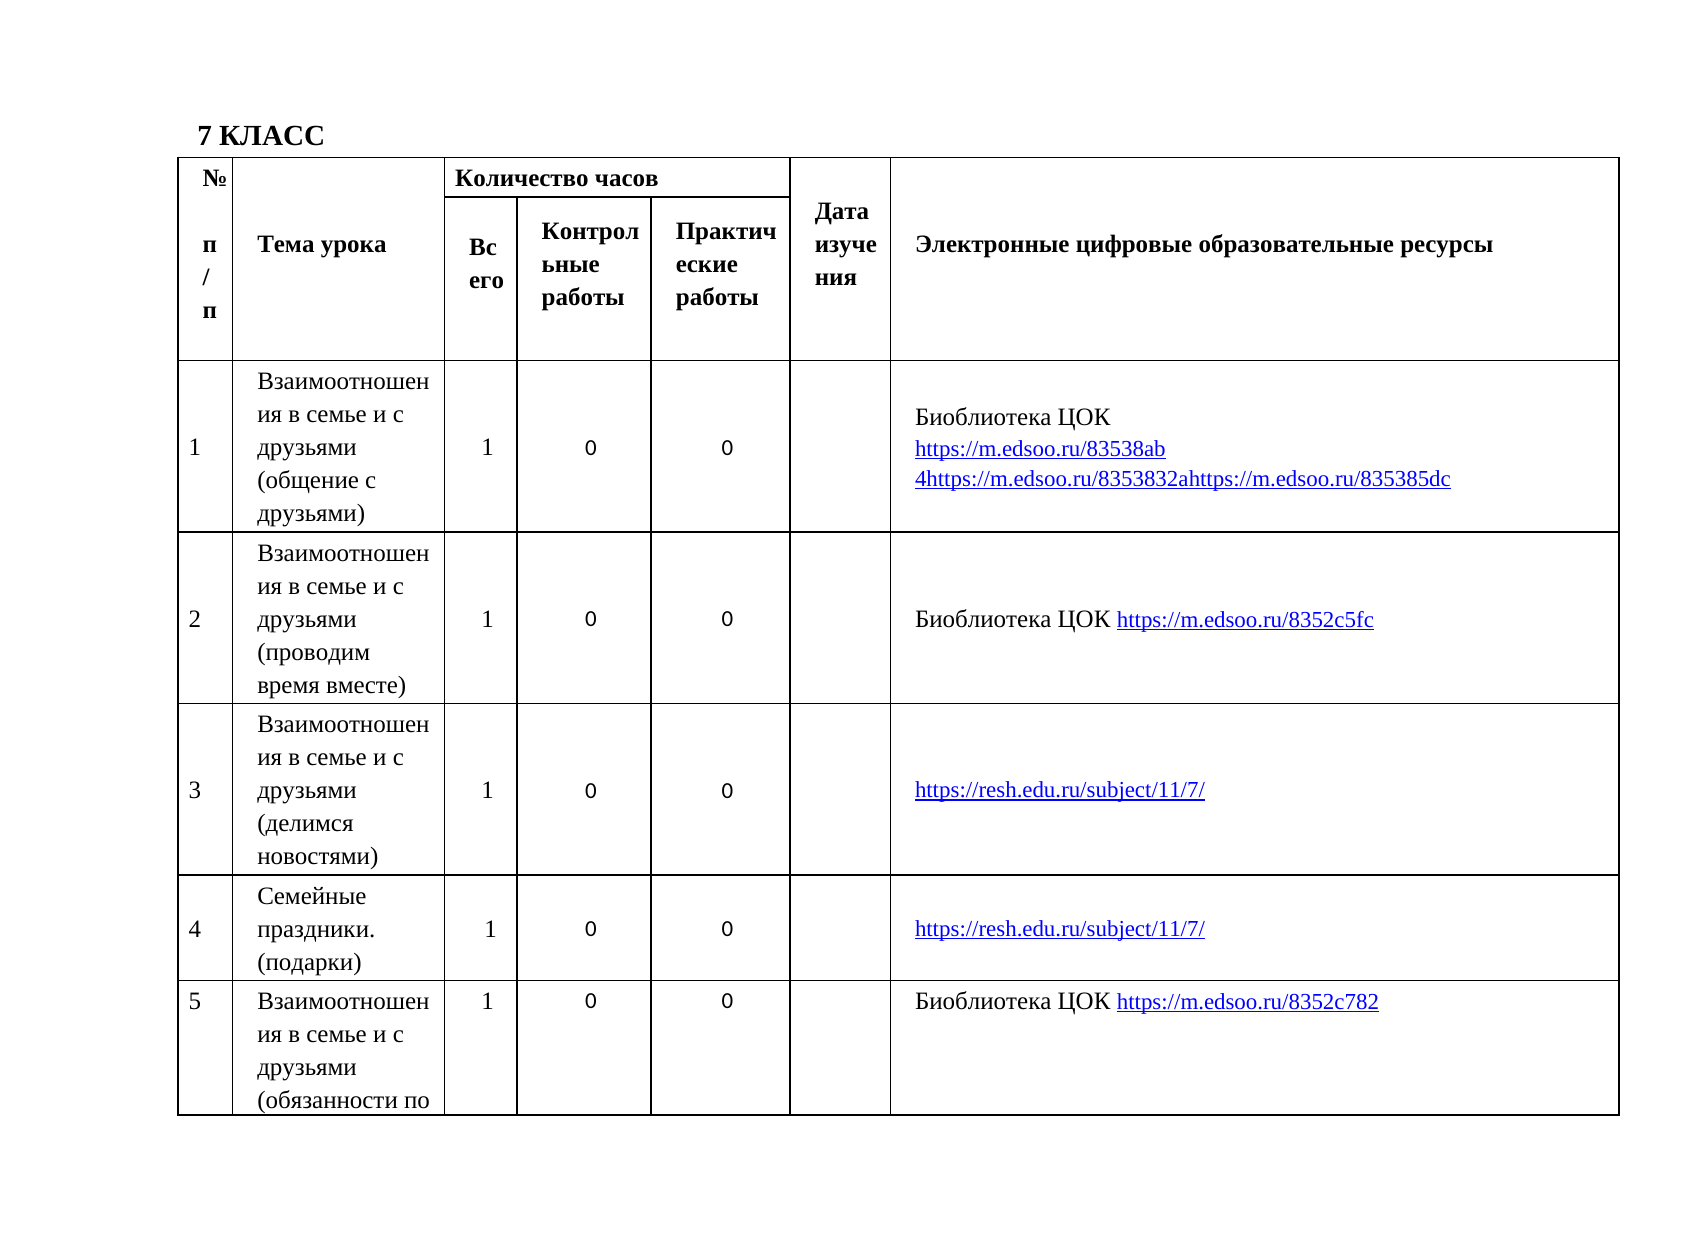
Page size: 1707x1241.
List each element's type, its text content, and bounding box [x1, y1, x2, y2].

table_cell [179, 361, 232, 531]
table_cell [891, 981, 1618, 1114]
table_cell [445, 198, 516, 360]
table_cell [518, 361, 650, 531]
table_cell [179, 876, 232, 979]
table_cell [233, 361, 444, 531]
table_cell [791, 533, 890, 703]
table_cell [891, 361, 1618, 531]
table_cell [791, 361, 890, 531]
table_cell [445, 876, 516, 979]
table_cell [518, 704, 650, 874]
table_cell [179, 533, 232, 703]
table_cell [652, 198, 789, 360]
text 7 КЛАСС [190, 118, 1618, 152]
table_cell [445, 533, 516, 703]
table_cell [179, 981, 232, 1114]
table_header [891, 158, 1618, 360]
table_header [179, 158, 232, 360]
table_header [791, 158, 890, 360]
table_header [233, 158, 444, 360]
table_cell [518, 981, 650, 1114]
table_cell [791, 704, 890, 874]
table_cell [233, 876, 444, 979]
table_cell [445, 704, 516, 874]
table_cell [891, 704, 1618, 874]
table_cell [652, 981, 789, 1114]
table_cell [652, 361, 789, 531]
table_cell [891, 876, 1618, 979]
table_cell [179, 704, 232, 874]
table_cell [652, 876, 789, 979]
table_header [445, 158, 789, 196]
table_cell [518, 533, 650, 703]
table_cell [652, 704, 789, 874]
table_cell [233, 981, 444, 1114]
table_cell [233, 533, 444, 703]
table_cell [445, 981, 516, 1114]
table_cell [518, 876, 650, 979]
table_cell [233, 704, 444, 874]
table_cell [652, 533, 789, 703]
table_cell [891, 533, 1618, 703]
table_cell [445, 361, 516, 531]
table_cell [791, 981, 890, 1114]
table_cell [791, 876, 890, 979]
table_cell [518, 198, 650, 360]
